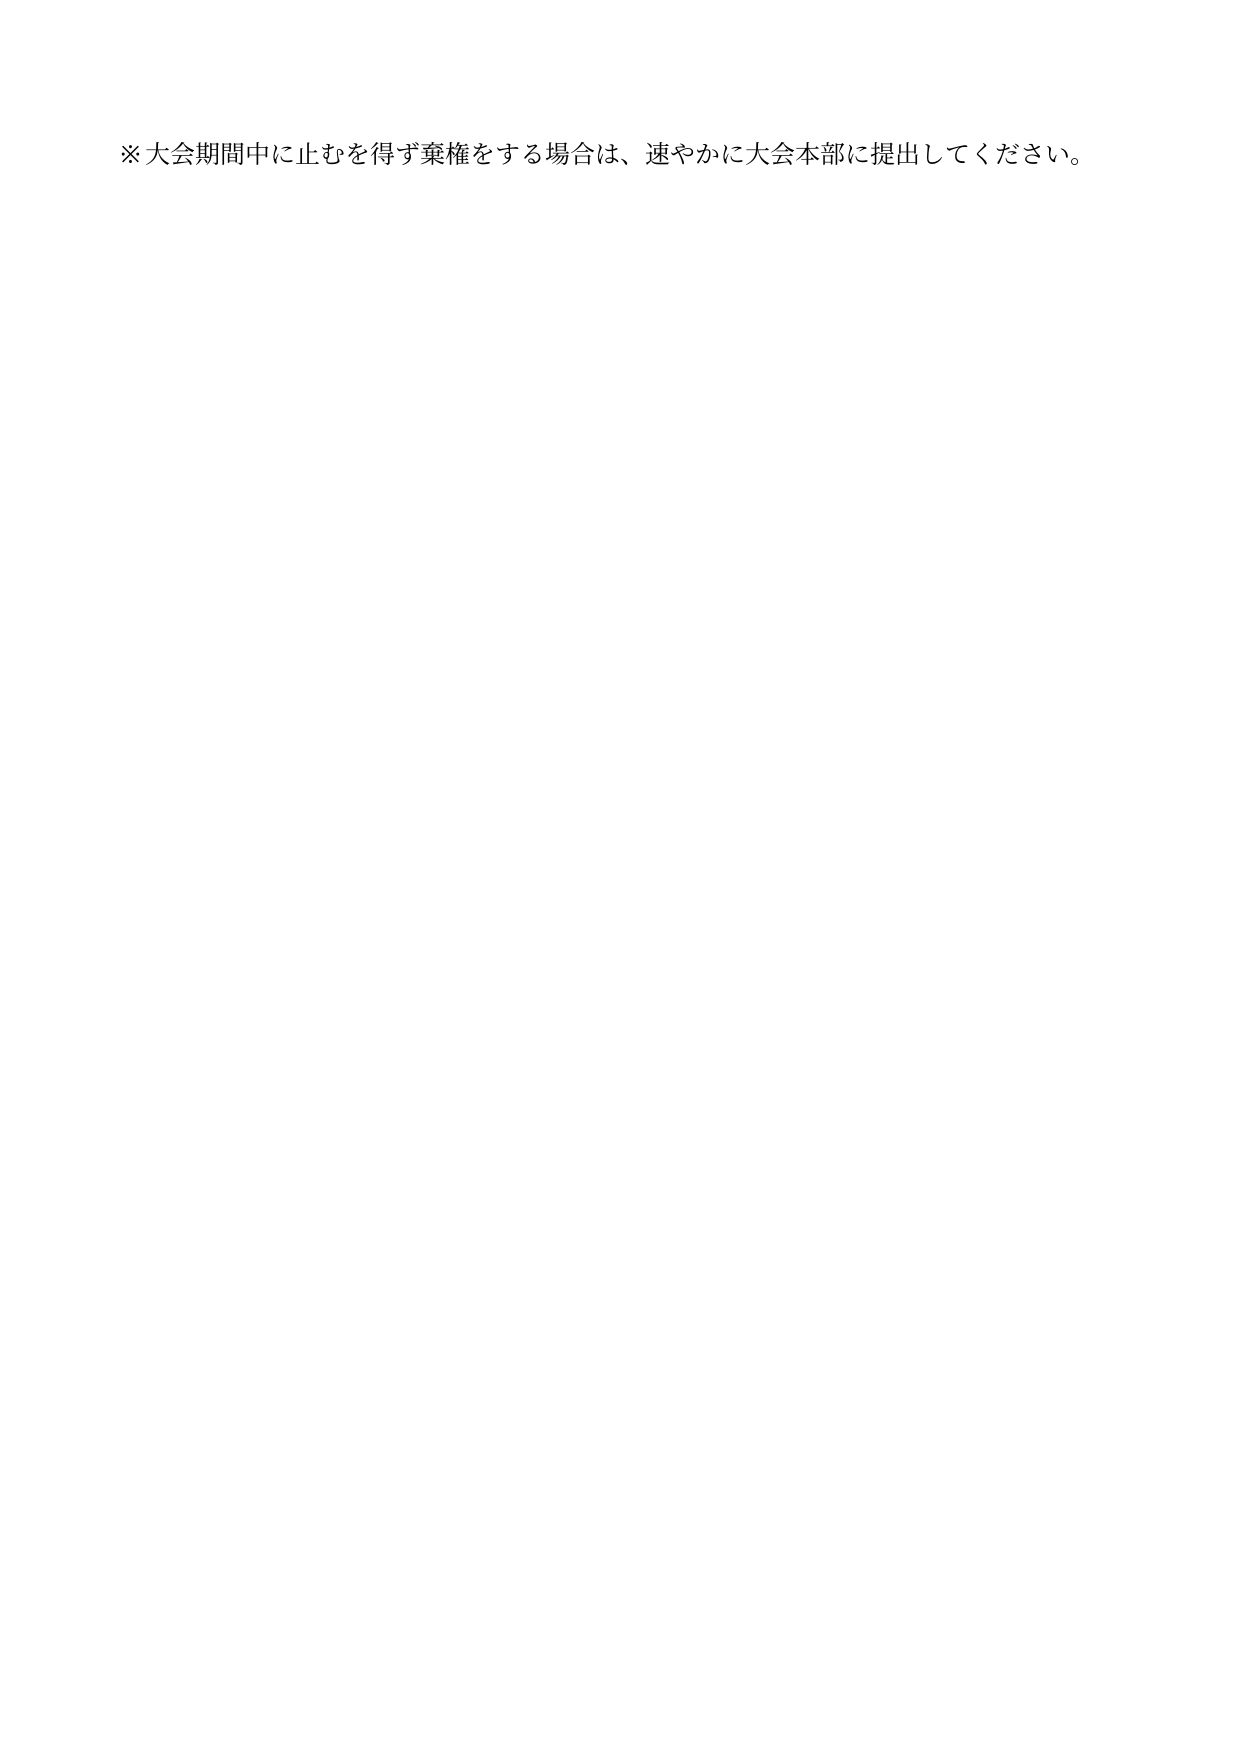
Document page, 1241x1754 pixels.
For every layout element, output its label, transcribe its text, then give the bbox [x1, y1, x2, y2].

text ※大会期間中に止むを得ず棄権をする場合は、速やかに大会本部に提出してください。 [120, 133, 1120, 171]
